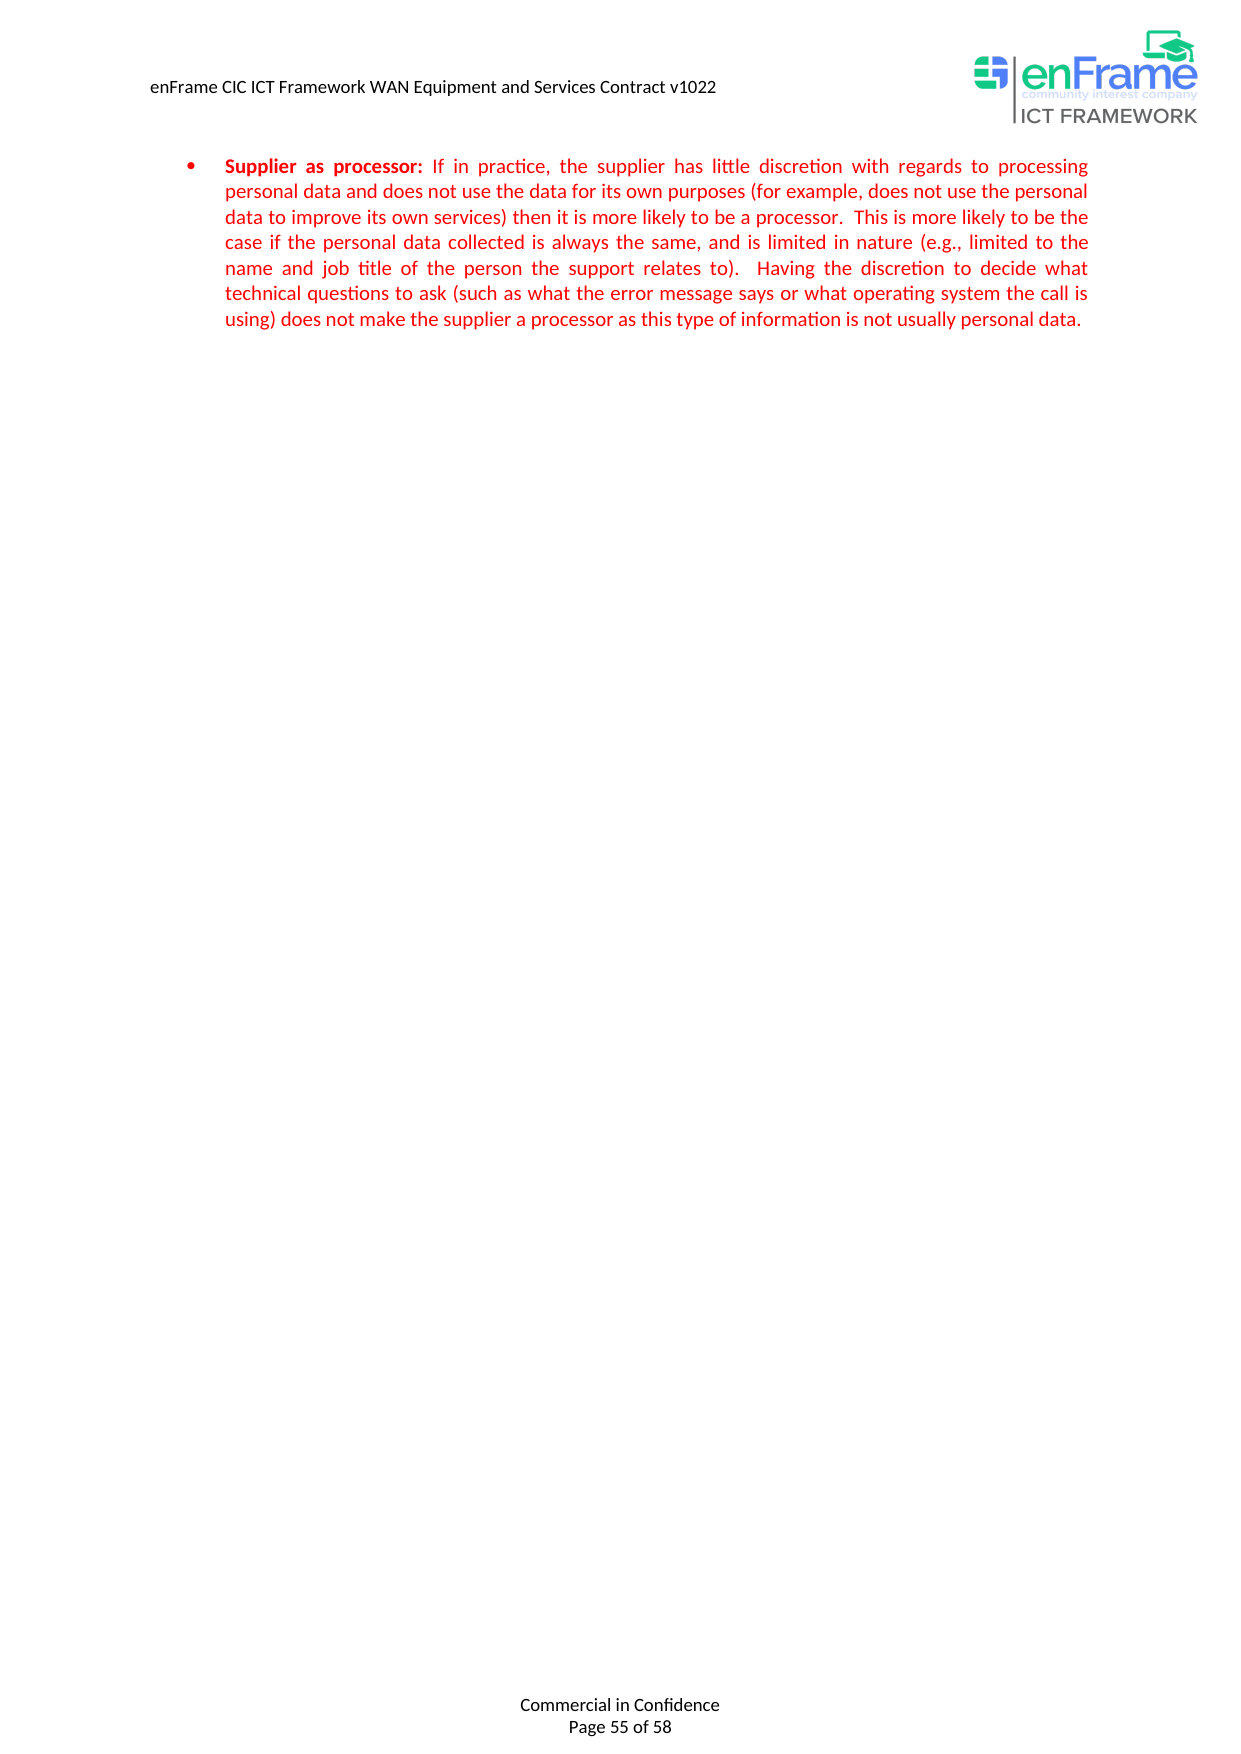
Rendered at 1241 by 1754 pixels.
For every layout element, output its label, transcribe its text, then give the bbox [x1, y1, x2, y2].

list Supplier as processor: If in practice, the supplier has little discretion with regards to processing personal data and does not use the data for its own purposes (for example, does not use the personal data to improve its own services) then it is more likely to be a processor. This is more likely to be the case if the personal data collected is always the same, and is limited in nature (e.g., limited to the name and job title of the person the support relates to). Having the discretion to decide what technical questions to ask (such as what the error message says or what operating system the call is using) does not make the supplier a processor as this type of information is not usually personal data. [187, 153, 1090, 331]
picture [959, 15, 1213, 137]
